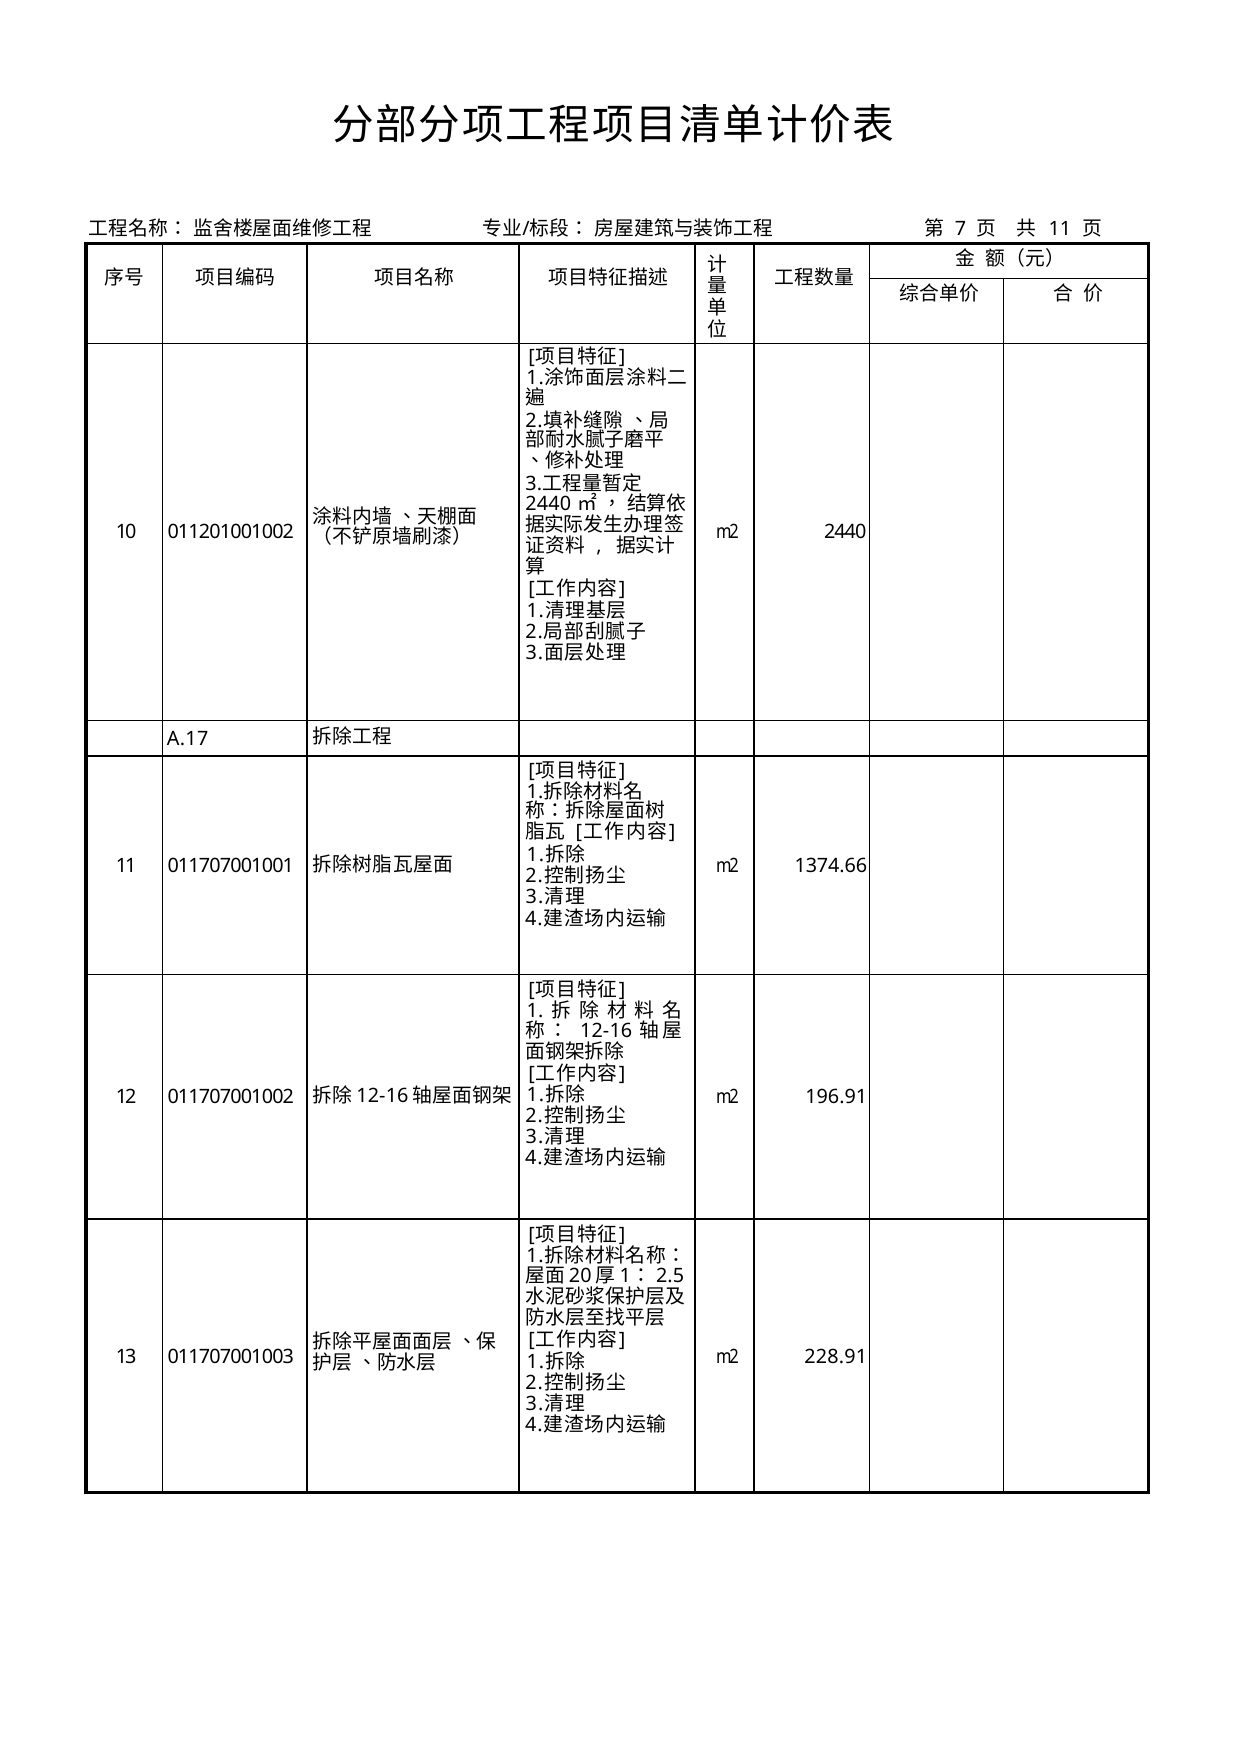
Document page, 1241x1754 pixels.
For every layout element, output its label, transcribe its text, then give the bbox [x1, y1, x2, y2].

table_cell [870, 1220, 1003, 1491]
table_cell 011707001003 [163, 1220, 306, 1491]
table_cell 拆除工程 [308, 721, 518, 755]
table_cell [88, 721, 162, 755]
table_cell m2 [696, 344, 753, 719]
table_cell 综合单价 [870, 279, 1003, 342]
table_cell 拆除平屋面面层 、保护层 、防水层 [308, 1220, 518, 1491]
table_cell 196.91 [755, 975, 869, 1218]
table_cell [520, 721, 694, 755]
table_cell [755, 721, 869, 755]
table_header 金 额（元） [870, 245, 1147, 277]
table_cell 10 [88, 344, 162, 719]
table_cell [1004, 757, 1147, 973]
table_cell [1004, 975, 1147, 1218]
table_cell 011707001001 [163, 757, 306, 973]
text 工程名称： 监舍楼屋面维修工程 专业/标段： 房屋建筑与装饰工程 第 7 页 共 11 页 [88, 219, 1152, 240]
table_cell 1374.66 [755, 757, 869, 973]
table_cell A.17 [163, 721, 306, 755]
table_cell 2440 [755, 344, 869, 719]
table_cell 13 [88, 1220, 162, 1491]
table_cell [696, 721, 753, 755]
table_cell m2 [696, 975, 753, 1218]
table_cell m2 [696, 1220, 753, 1491]
table_cell [1004, 344, 1147, 719]
table_cell [项目特征] 1.拆除材料名称： 12-16轴屋面钢架拆除 [工作内容] 1.拆除 2.控制扬尘 3.清理 4.建渣场内运输 [520, 975, 694, 1218]
table_cell 011707001002 [163, 975, 306, 1218]
table_cell m2 [696, 757, 753, 973]
table_cell 合 价 [1004, 279, 1147, 342]
table_cell [870, 757, 1003, 973]
table_cell 涂料内墙 、天棚面（不铲原墙刷漆） [308, 344, 518, 719]
table_cell 拆除树脂瓦屋面 [308, 757, 518, 973]
table_header 工程数量 [755, 245, 869, 342]
table_cell [870, 344, 1003, 719]
table_cell 011201001002 [163, 344, 306, 719]
table_cell [1004, 721, 1147, 755]
table_cell 11 [88, 757, 162, 973]
table_cell [870, 721, 1003, 755]
table_cell 228.91 [755, 1220, 869, 1491]
table_header 项目编码 [163, 245, 306, 342]
table_cell 拆除12-16轴屋面钢架 [308, 975, 518, 1218]
table_cell [项目特征] 1.拆除材料名称：拆除屋面树脂瓦 [工作内容] 1.拆除 2.控制扬尘 3.清理 4.建渣场内运输 [520, 757, 694, 973]
table_cell [870, 975, 1003, 1218]
text 分部分项工程项目清单计价表 [332, 104, 1152, 148]
table_header 计量单位 [696, 245, 753, 342]
table_cell 12 [88, 975, 162, 1218]
table_header 序号 [88, 245, 162, 342]
table_header 项目特征描述 [520, 245, 694, 342]
table_cell [1004, 1220, 1147, 1491]
table_header 项目名称 [308, 245, 518, 342]
table_cell [项目特征] 1.拆除材料名称：屋面20厚1： 2.5水泥砂浆保护层及防水层至找平层 [工作内容] 1.拆除 2.控制扬尘 3.清理 4.建渣场内运输 [520, 1220, 694, 1491]
table_cell [项目特征] 1.涂饰面层涂料二遍 2.填补缝隙 、局部耐水腻子磨平 、修补处理 3.工程量暂定2440 ㎡ ， 结算依据实际发生办理签证资料 , 据实计算 [工作内容] 1.清理基层 2.局部刮腻子 3.面层处理 [520, 344, 694, 719]
